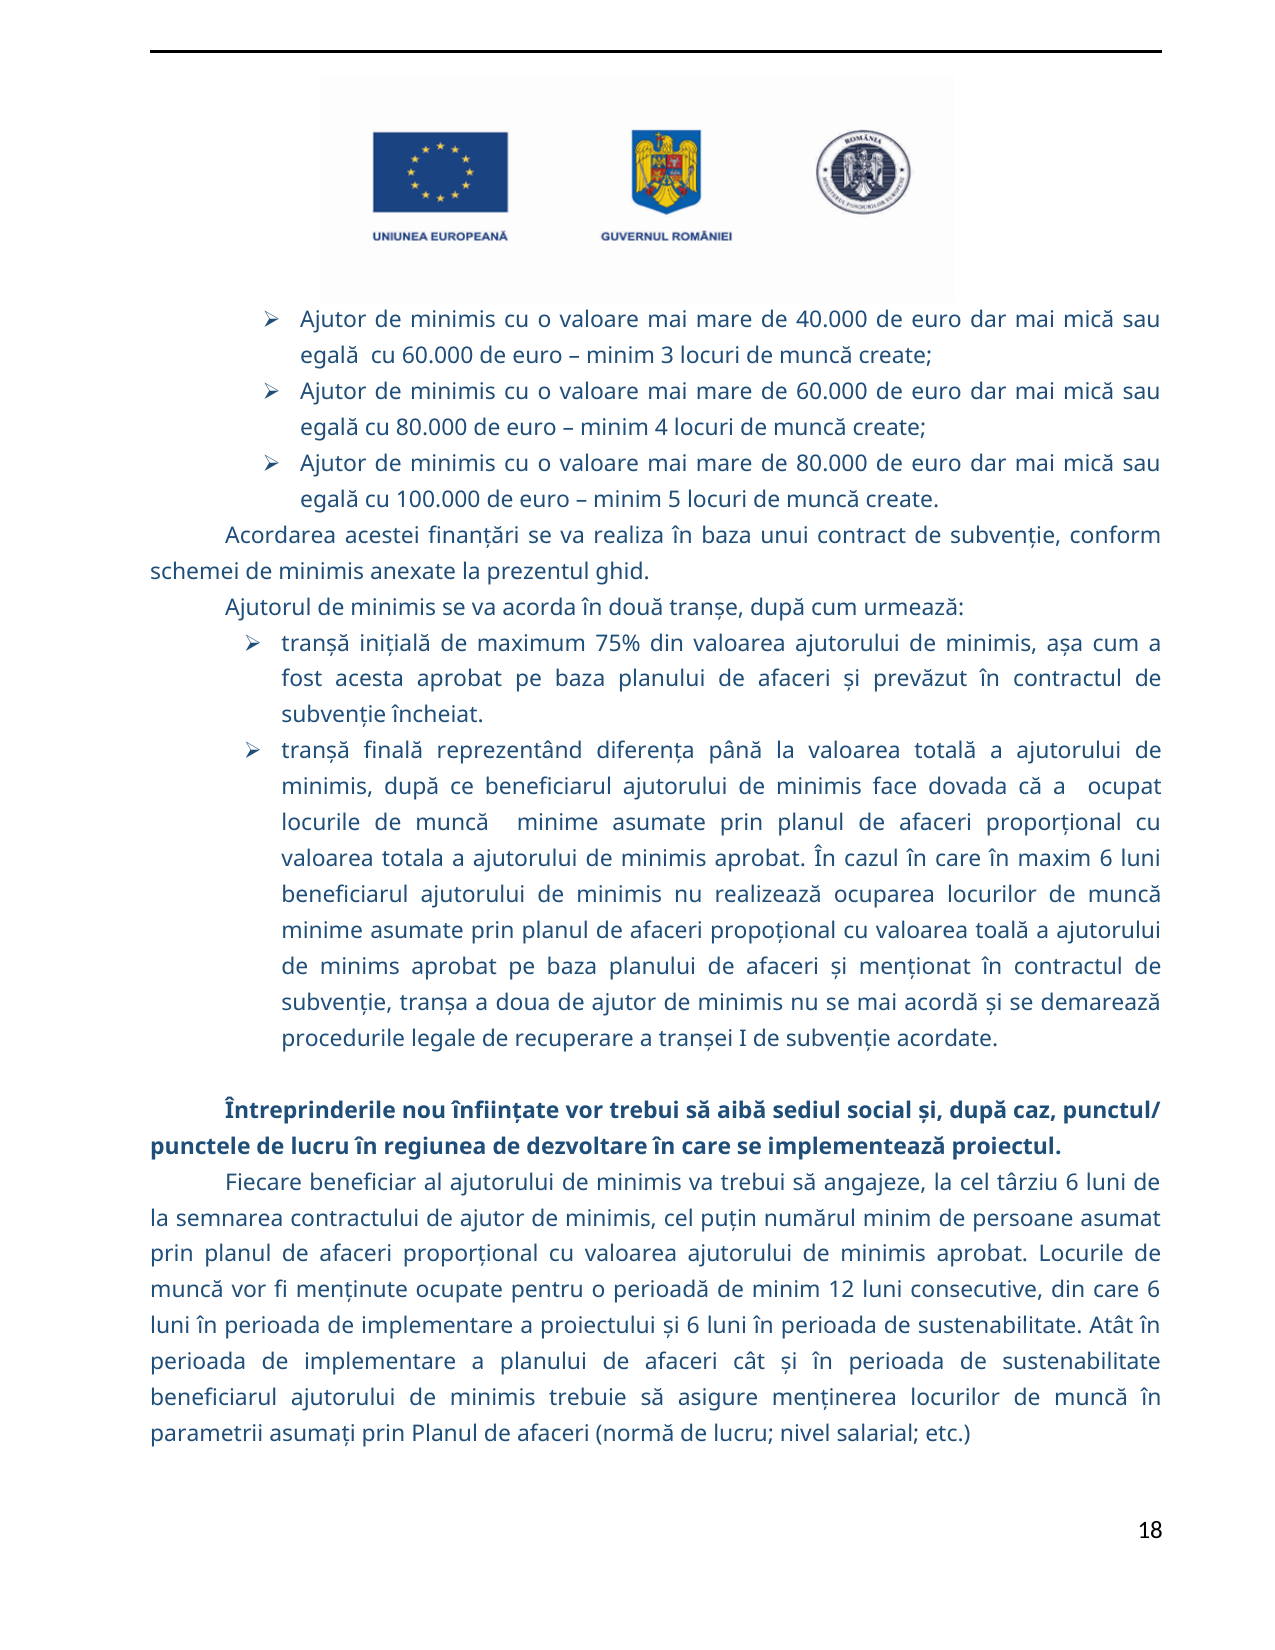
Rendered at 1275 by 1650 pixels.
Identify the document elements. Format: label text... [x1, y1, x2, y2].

list Ajutor de minimis cu o valoare mai mare de 80.000 de euro dar mai mică sau egală cu 100.000 de euro – minim 5 locuri de muncă create. [262, 447, 1162, 514]
picture [320, 75, 955, 303]
text Fiecare beneficiar al ajutorului de minimis va trebui să angajeze, la cel târziu 6 luni de la semnarea contractului de ajutor de minimis, cel puțin numărul minim de persoane asumat prin planul de afaceri proporțional cu valoarea ajutorului de minimis aprobat. Locurile de muncă vor fi menținute ocupate pentru o perioadă de minim 12 luni consecutive, din care 6 luni în perioada de implementare a proiectului și 6 luni în perioada de sustenabilitate. Atât în perioada de implementare a planului de afaceri cât și în perioada de sustenabilitate beneficiarul ajutorului de minimis trebuie să asigure menținerea locurilor de muncă în parametrii asumați prin Planul de afaceri (normă de lucru; nivel salarial; etc.) [150, 1166, 1162, 1448]
list tranșă finală reprezentând diferența până la valoarea totală a ajutorului de minimis, după ce beneficiarul ajutorului de minimis face dovada că a ocupat locurile de muncă minime asumate prin planul de afaceri proporțional cu valoarea totala a ajutorului de minimis aprobat. În cazul în care în maxim 6 luni beneficiarul ajutorului de minimis nu realizează ocuparea locurilor de muncă minime asumate prin planul de afaceri propoțional cu valoarea toală a ajutorului de minims aprobat pe baza planului de afaceri și menționat în contractul de subvenție, tranșa a doua de ajutor de minimis nu se mai acordă și se demarează procedurile legale de recuperare a tranșei I de subvenție acordate. [244, 734, 1162, 1053]
text Ajutorul de minimis se va acorda în două tranșe, după cum urmează: [150, 591, 1162, 622]
text Întreprinderile nou înființate vor trebui să aibă sediul social și, după caz, punctul/ punctele de lucru în regiunea de dezvoltare în care se implementează proiectul. [150, 1094, 1162, 1161]
list Ajutor de minimis cu o valoare mai mare de 40.000 de euro dar mai mică sau egală cu 60.000 de euro – minim 3 locuri de muncă create; [262, 303, 1162, 370]
text Acordarea acestei finanțări se va realiza în baza unui contract de subvenție, conform schemei de minimis anexate la prezentul ghid. [150, 519, 1162, 586]
list tranșă inițială de maximum 75% din valoarea ajutorului de minimis, așa cum a fost acesta aprobat pe baza planului de afaceri și prevăzut în contractul de subvenție încheiat. [244, 626, 1162, 729]
list Ajutor de minimis cu o valoare mai mare de 60.000 de euro dar mai mică sau egală cu 80.000 de euro – minim 4 locuri de muncă create; [262, 375, 1162, 442]
